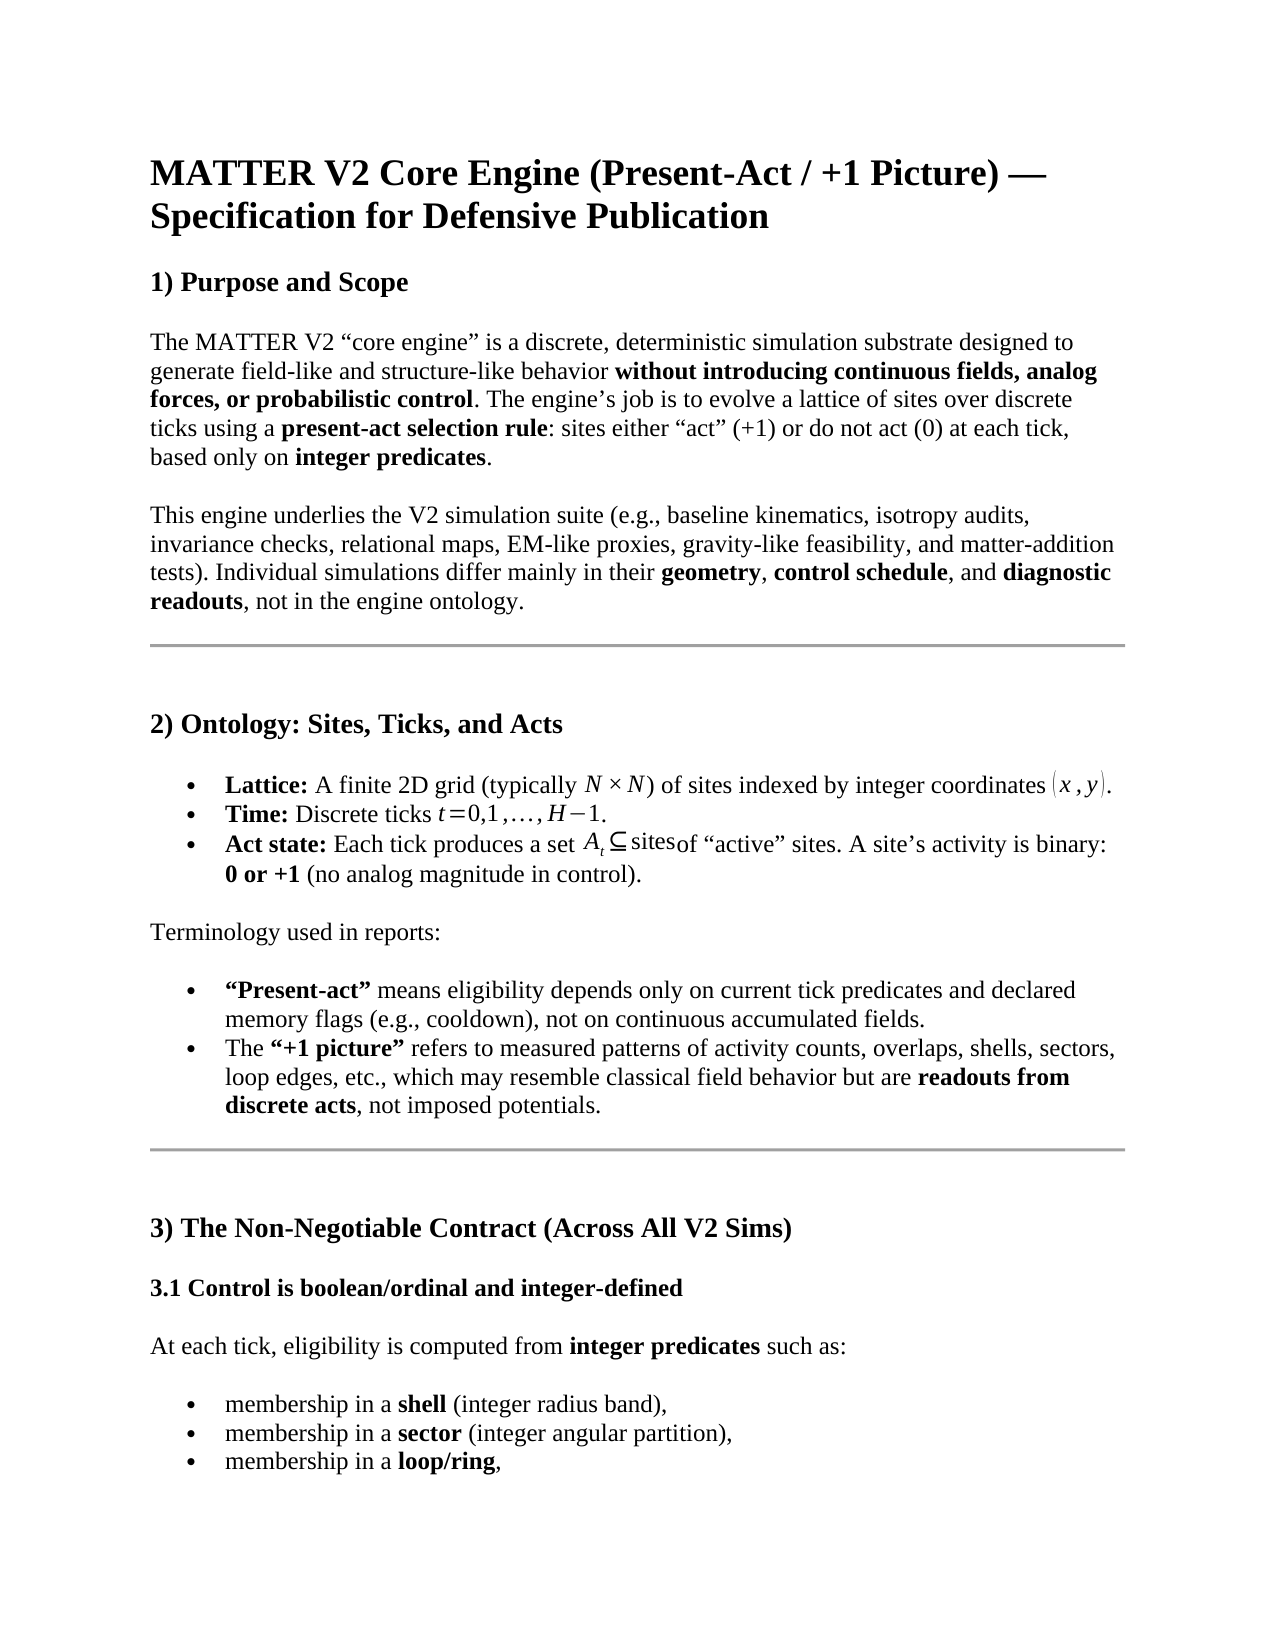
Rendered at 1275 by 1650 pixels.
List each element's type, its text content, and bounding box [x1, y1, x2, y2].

text MATTER V2 Core Engine (Present-Act / +1 Picture) — Specification for Defensive Publication [150, 150, 1125, 236]
list membership in a loop/ring, [187, 1446, 1125, 1475]
list The “+1 picture” refers to measured patterns of activity counts, overlaps, shells, sectors, loop edges, etc., which may resemble classical field behavior but are readouts from discrete acts, not imposed potentials. [187, 1033, 1125, 1119]
text 2) Ontology: Sites, Ticks, and Acts [150, 707, 1125, 740]
text This engine underlies the V2 simulation suite (e.g., baseline kinematics, isotropy audits, invariance checks, relational maps, EM-like proxies, gravity-like feasibility, and matter-addition tests). Individual simulations differ mainly in their geometry, control schedule, and diagnostic readouts, not in the engine ontology. [150, 500, 1125, 615]
list Lattice: A finite 2D grid (typically ) of sites indexed by integer coordinates . [187, 769, 1125, 799]
list membership in a shell (integer radius band), [187, 1389, 1125, 1418]
text 1) Purpose and Scope [150, 265, 1125, 298]
text 3) The Non-Negotiable Contract (Across All V2 Sims) [150, 1212, 1125, 1244]
text 3.1 Control is boolean/ordinal and integer-defined [150, 1273, 1125, 1302]
list Time: Discrete ticks . [187, 799, 1125, 828]
text The MATTER V2 “core engine” is a discrete, deterministic simulation substrate designed to generate field-like and structure-like behavior without introducing continuous fields, analog forces, or probabilistic control. The engine’s job is to evolve a lattice of sites over discrete ticks using a present-act selection rule: sites either “act” (+1) or do not act (0) at each tick, based only on integer predicates. [150, 327, 1125, 471]
list Act state: Each tick produces a set of “active” sites. A site’s activity is binary: 0 or +1 (no analog magnitude in control). [187, 828, 1125, 888]
text At each tick, eligibility is computed from integer predicates such as: [150, 1331, 1125, 1360]
text Terminology used in reports: [150, 917, 1125, 946]
list “Present-act” means eligibility depends only on current tick predicates and declared memory flags (e.g., cooldown), not on continuous accumulated fields. [187, 975, 1125, 1033]
list membership in a sector (integer angular partition), [187, 1418, 1125, 1446]
